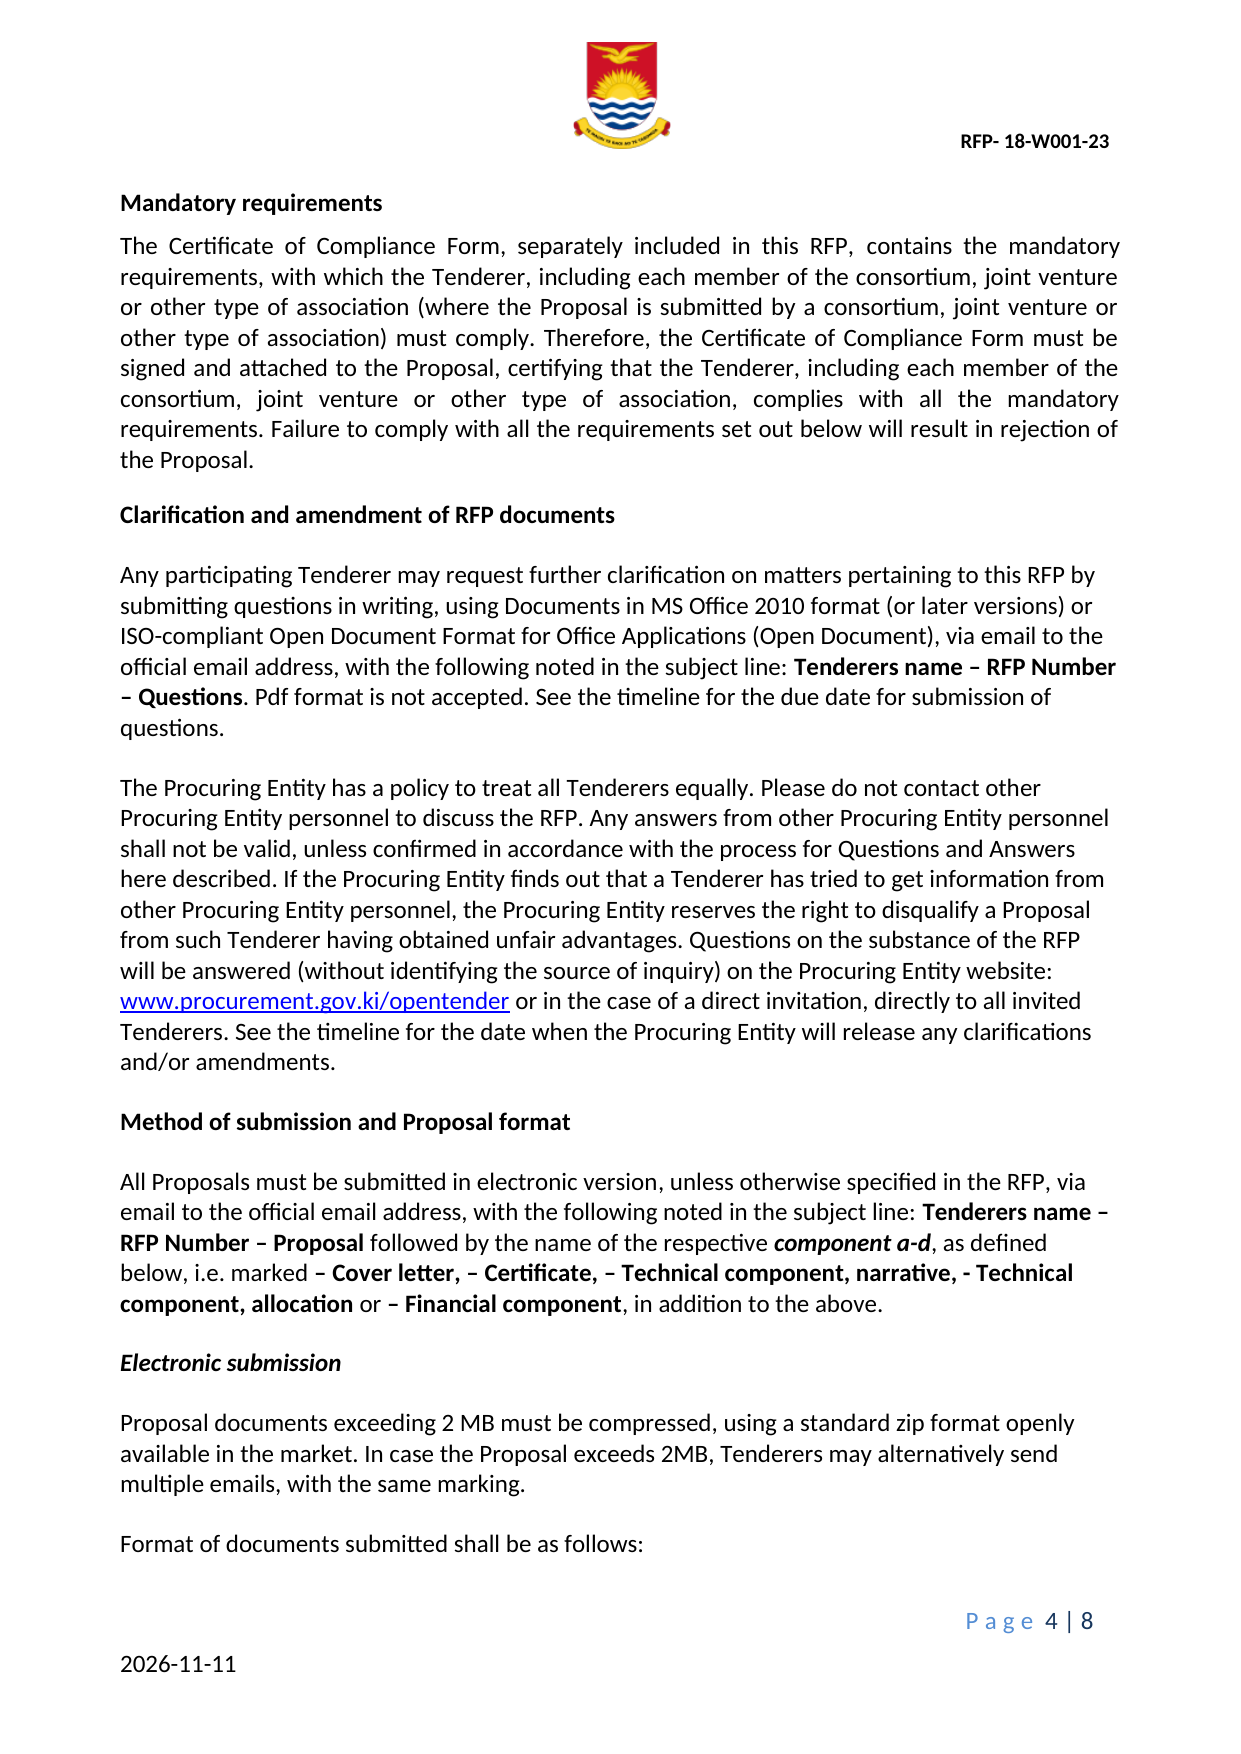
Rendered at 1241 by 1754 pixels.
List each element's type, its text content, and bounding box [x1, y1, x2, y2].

subtitle Clarification and amendment of RFP documents [120, 500, 1120, 530]
text The Procuring Entity has a policy to treat all Tenderers equally. Please do not contact other Procuring Entity personnel to discuss the RFP. Any answers from other Procuring Entity personnel shall not be valid, unless confirmed in accordance with the process for Questions and Answers here described. If the Procuring Entity finds out that a Tenderer has tried to get information from other Procuring Entity personnel, the Procuring Entity reserves the right to disqualify a Proposal from such Tenderer having obtained unfair advantages. Questions on the substance of the RFP will be answered (without identifying the source of inquiry) on the Procuring Entity website: www.procurement.gov.ki/opentender or in the case of a direct invitation, directly to all invited Tenderers. See the timeline for the date when the Procuring Entity will release any clarifications and/or amendments. [120, 772, 1120, 1077]
subtitle Mandatory requirements [120, 187, 1120, 218]
text Any participating Tenderer may request further clarification on matters pertaining to this RFP by submitting questions in writing, using Documents in MS Office 2010 format (or later versions) or ISO-compliant Open Document Format for Office Applications (Open Document), via email to the official email address, with the following noted in the subject line: Tenderers name – RFP Number – Questions. Pdf format is not accepted. See the timeline for the due date for submission of questions. [120, 559, 1120, 742]
text Format of documents submitted shall be as follows: [120, 1528, 1120, 1558]
picture [573, 42, 671, 149]
subtitle Method of submission and Proposal format [120, 1106, 1120, 1137]
subtitle Electronic submission [120, 1347, 1120, 1378]
text The Certificate of Compliance Form, separately included in this RFP, contains the mandatory requirements, with which the Tenderer, including each member of the consortium, joint venture or other type of association (where the Proposal is submitted by a consortium, joint venture or other type of association) must comply. Therefore, the Certificate of Compliance Form must be signed and attached to the Proposal, certifying that the Tenderer, including each member of the consortium, joint venture or other type of association, complies with all the mandatory requirements. Failure to comply with all the requirements set out below will result in rejection of the Proposal. [120, 231, 1120, 475]
text All Proposals must be submitted in electronic version, unless otherwise specified in the RFP, via email to the official email address, with the following noted in the subject line: Tenderers name – RFP Number – Proposal followed by the name of the respective component a-d, as defined below, i.e. marked – Cover letter, – Certificate, – Technical component, narrative, - Technical component, allocation or – Financial component, in addition to the above. [120, 1166, 1120, 1318]
text Proposal documents exceeding 2 MB must be compressed, using a standard zip format openly available in the market. In case the Proposal exceeds 2MB, Tenderers may alternatively send multiple emails, with the same marking. [120, 1407, 1120, 1499]
